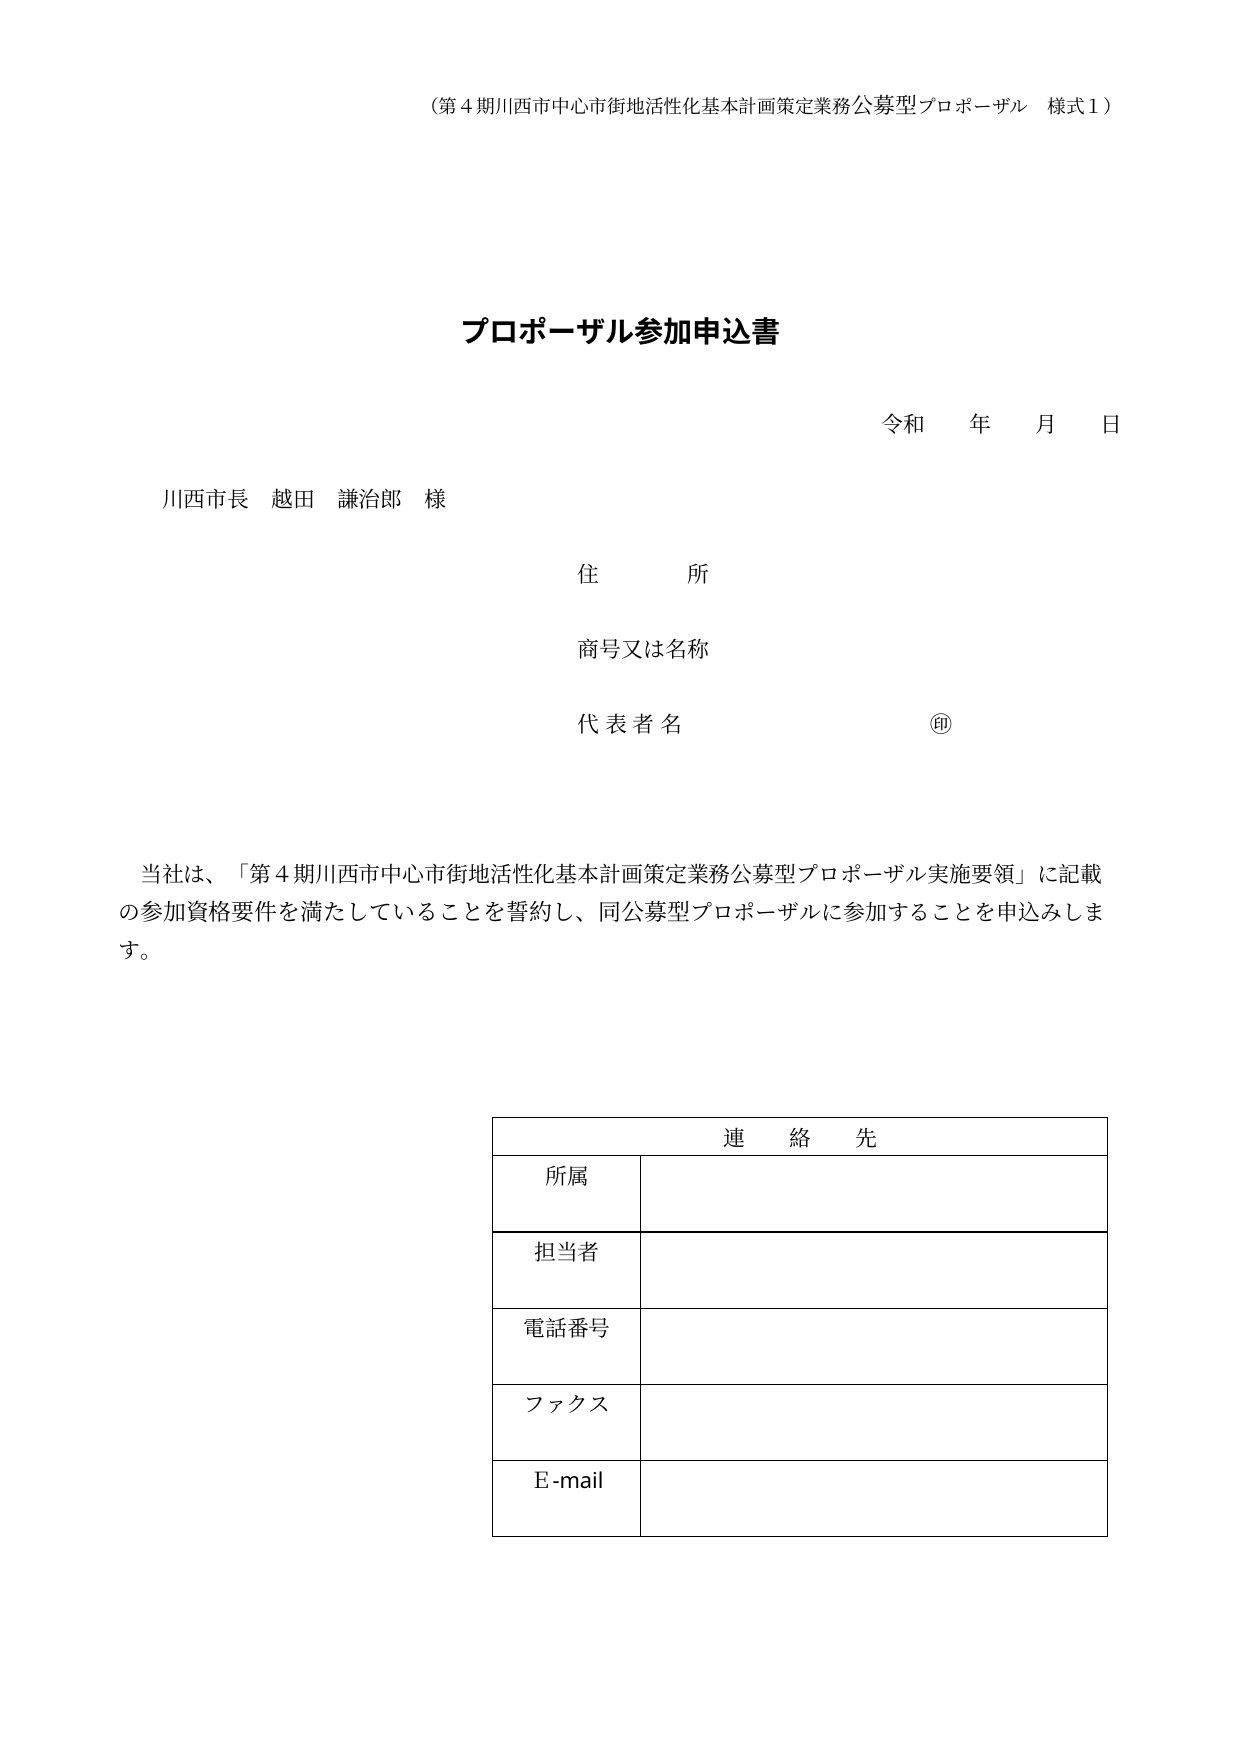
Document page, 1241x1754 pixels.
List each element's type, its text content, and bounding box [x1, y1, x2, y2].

text 当社は、「第４期川西市中心市街地活性化基本計画策定業務公募型プロポーザル実施要領」に記載の参加資格要件を満たしていることを誓約し、同公募型プロポーザルに参加することを申込みします。 [118, 854, 1122, 967]
table_cell 所属 [493, 1156, 640, 1231]
table_cell ファクス [493, 1385, 640, 1459]
table_cell 担当者 [493, 1233, 640, 1307]
text 代 表 者 名 ㊞ [118, 704, 1122, 742]
text 商号又は名称 [118, 629, 1122, 667]
table_cell 電話番号 [493, 1309, 640, 1383]
table_cell Ｅ-mail [493, 1461, 640, 1536]
text 川西市長 越田 謙治郎 様 [118, 479, 1122, 517]
text 令和 年 月 日 [118, 404, 1122, 442]
table_header 連 絡 先 [493, 1118, 1107, 1155]
text プロポーザル参加申込書 [118, 292, 1122, 367]
table_cell [641, 1309, 1107, 1383]
table_cell [641, 1385, 1107, 1459]
table_cell [641, 1461, 1107, 1536]
text 住 所 [118, 554, 1122, 592]
table_cell [641, 1156, 1107, 1231]
table_cell [641, 1233, 1107, 1307]
